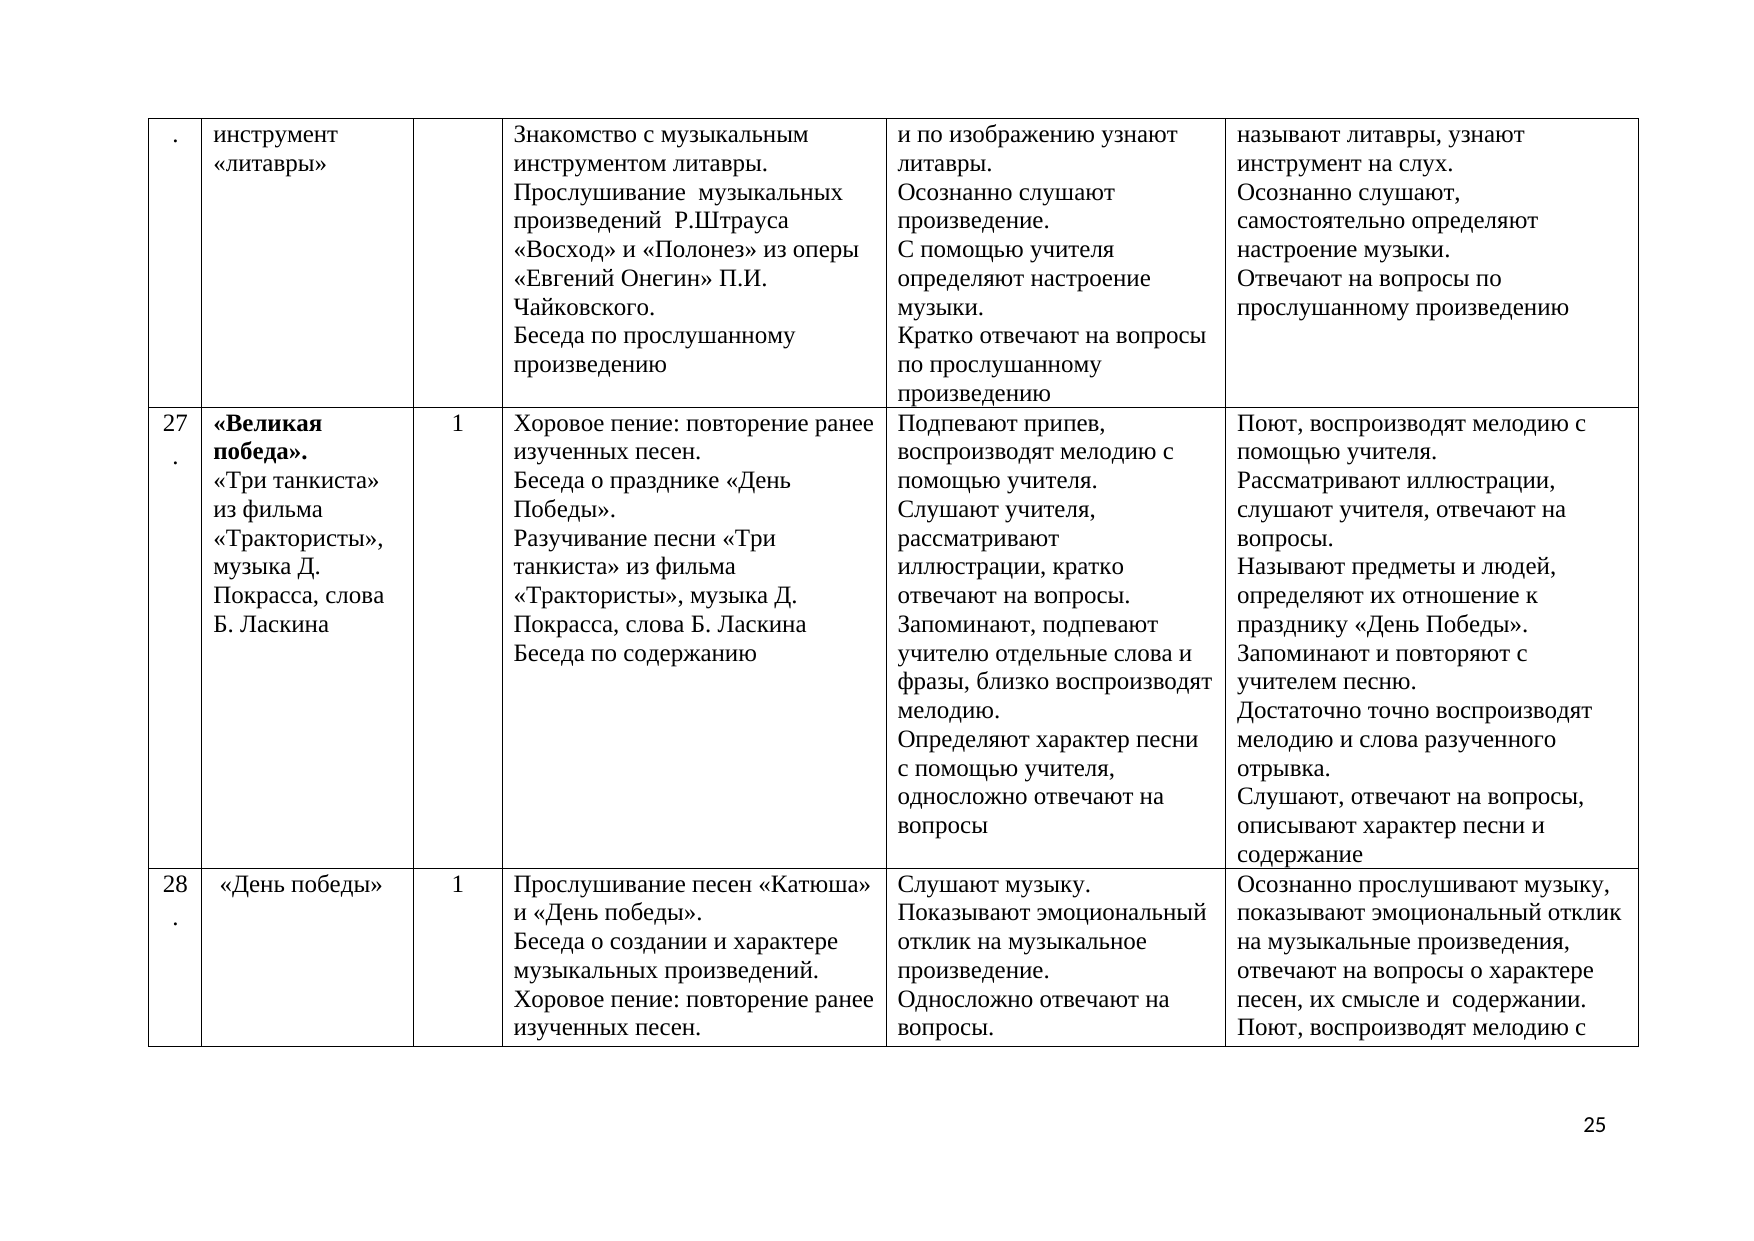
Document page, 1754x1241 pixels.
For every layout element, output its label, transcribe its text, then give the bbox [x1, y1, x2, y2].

table_cell «День победы» [202, 869, 413, 1046]
table_cell «Великая победа». «Три танкиста» из фильма «Трактористы», музыка Д. Покрасса, слова Б. Ласкина [202, 408, 413, 868]
table_cell Подпевают припев, воспроизводят мелодию с помощью учителя. Слушают учителя, рассматривают иллюстрации, кратко отвечают на вопросы. Запоминают, подпевают учителю отдельные слова и фразы, близко воспроизводят мелодию. Определяют характер песни с помощью учителя, односложно отвечают на вопросы [887, 408, 1225, 868]
table_cell 27. [149, 408, 201, 868]
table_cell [887, 119, 1225, 407]
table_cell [202, 119, 413, 407]
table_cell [503, 119, 886, 407]
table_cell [503, 869, 886, 1046]
table_cell Хоровое пение: повторение ранее изученных песен. Беседа о празднике «День Победы». Разучивание песни «Три танкиста» из фильма «Трактористы», музыка Д. Покрасса, слова Б. Ласкина Беседа по содержанию [503, 408, 886, 868]
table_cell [1226, 869, 1638, 1046]
table_cell 26. [149, 119, 201, 407]
table_cell 28. [149, 869, 201, 1046]
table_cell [1226, 119, 1638, 407]
table_cell 1 [414, 119, 502, 407]
table_cell 1 [414, 869, 502, 1046]
table_cell Поют, воспроизводят мелодию с помощью учителя. Рассматривают иллюстрации, слушают учителя, отвечают на вопросы. Называют предметы и людей, определяют их отношение к празднику «День Победы». Запоминают и повторяют с учителем песню. Достаточно точно воспроизводят мелодию и слова разученного отрывка. Слушают, отвечают на вопросы, описывают характер песни и содержание [1226, 408, 1638, 868]
table_cell 1 [414, 408, 502, 868]
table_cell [887, 869, 1225, 1046]
